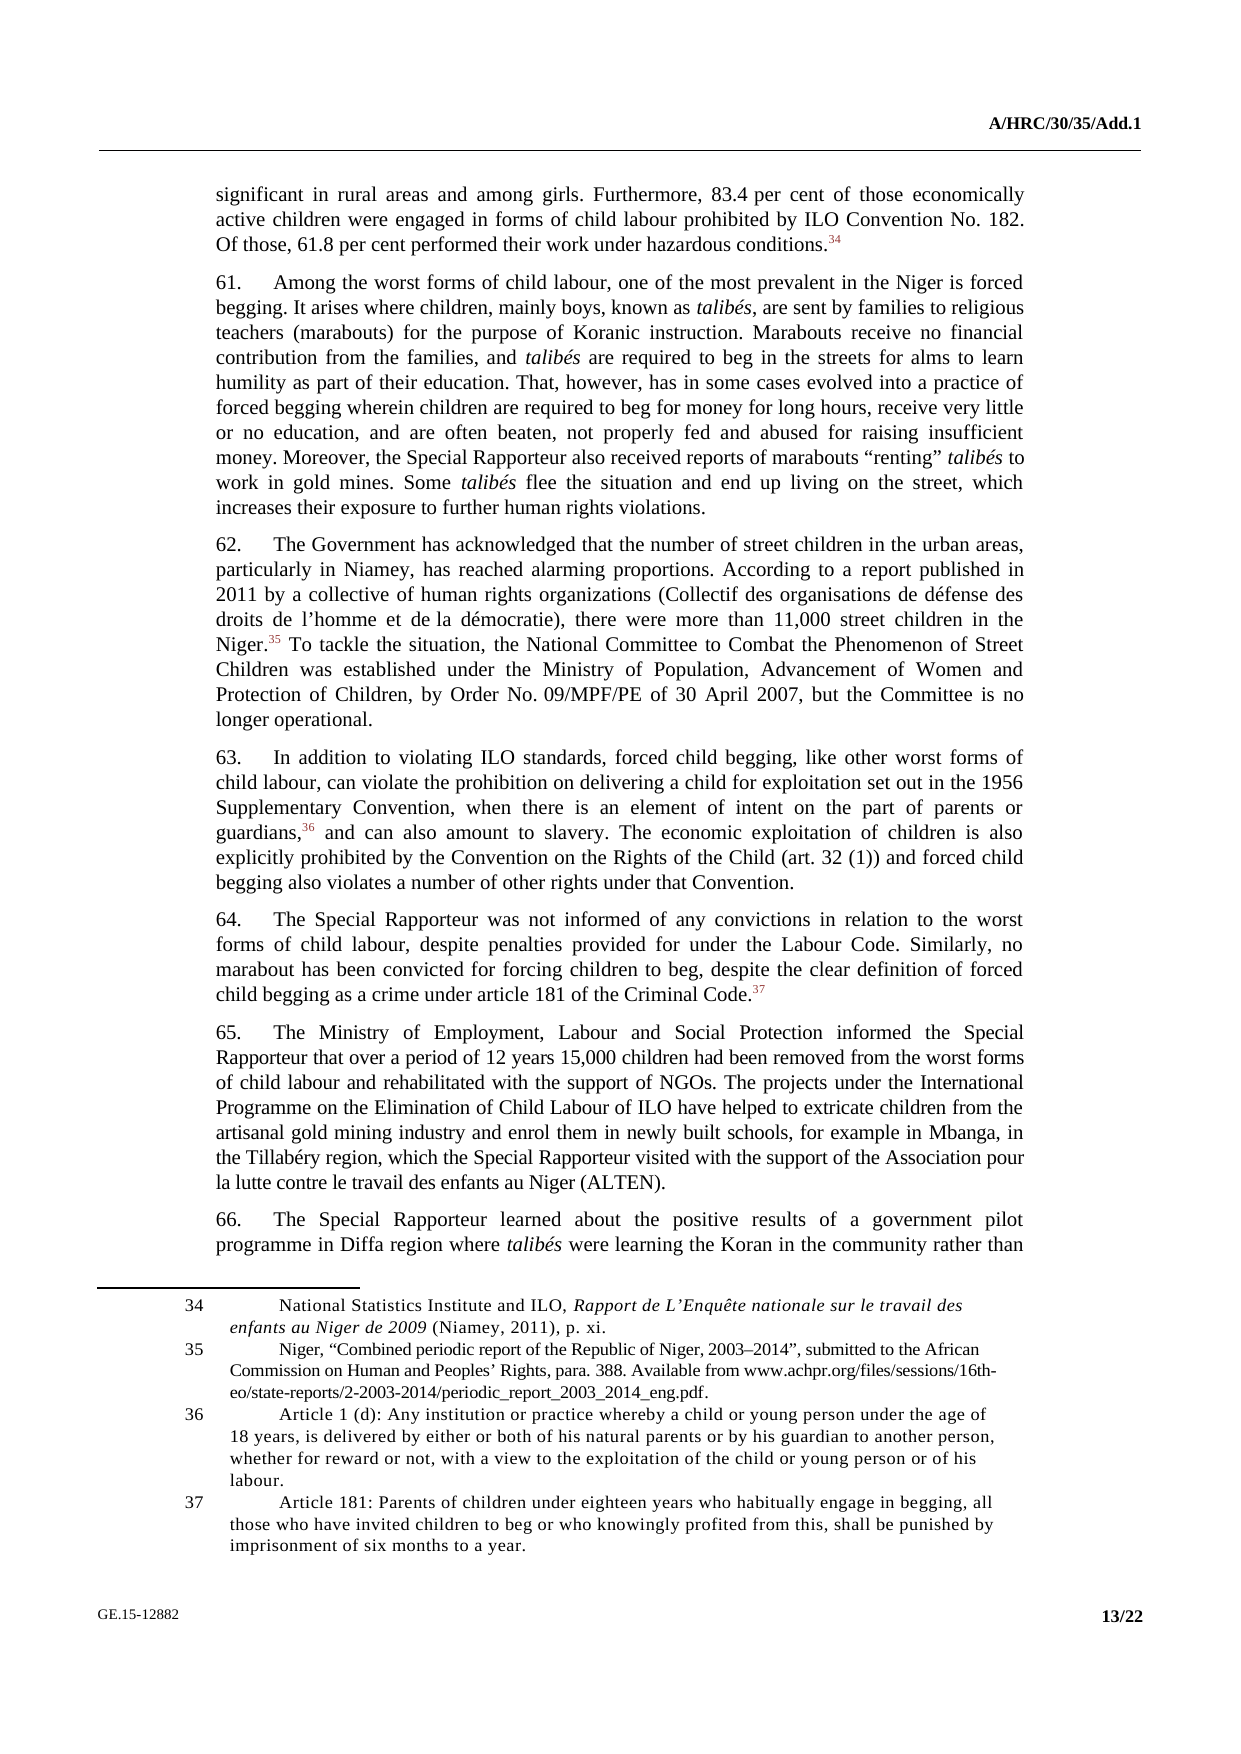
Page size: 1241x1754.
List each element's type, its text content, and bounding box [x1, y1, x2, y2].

text 65. The Ministry of Employment, Labour and Social Protection informed the Special Rapporteur that over a period of 12 years 15,000 children had been removed from the worst forms of child labour and rehabilitated with the support of NGOs. The projects under the International Programme on the Elimination of Child Labour of ILO have helped to extricate children from the artisanal gold mining industry and enrol them in newly built schools, for example in Mbanga, in the Tillabéry region, which the Special Rapporteur visited with the support of the Association pour la lutte contre le travail des enfants au Niger (ALTEN). [216, 1019, 1024, 1194]
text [216, 1206, 1024, 1256]
text 63. In addition to violating ILO standards, forced child begging, like other worst forms of child labour, can violate the prohibition on delivering a child for exploitation set out in the 1956 Supplementary Convention, when there is an element of intent on the part of parents or guardians, and can also amount to slavery. The economic exploitation of children is also explicitly prohibited by the Convention on the Rights of the Child (art. 32 (1)) and forced child begging also violates a number of other rights under that Convention. [216, 744, 1024, 894]
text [216, 181, 1024, 256]
text 64. The Special Rapporteur was not informed of any convictions in relation to the worst forms of child labour, despite penalties provided for under the Labour Code. Similarly, no marabout has been convicted for forcing children to beg, despite the clear definition of forced child begging as a crime under article 181 of the Criminal Code. [216, 906, 1024, 1006]
text 61. Among the worst forms of child labour, one of the most prevalent in the Niger is forced begging. It arises where children, mainly boys, known as talibés, are sent by families to religious teachers (marabouts) for the purpose of Koranic instruction. Marabouts receive no financial contribution from the families, and talibés are required to beg in the streets for alms to learn humility as part of their education. That, however, has in some cases evolved into a practice of forced begging wherein children are required to beg for money for long hours, receive very little or no education, and are often beaten, not properly fed and abused for raising insufficient money. Moreover, the Special Rapporteur also received reports of marabouts “renting” talibés to work in gold mines. Some talibés flee the situation and end up living on the street, which increases their exposure to further human rights violations. [216, 269, 1024, 519]
text 62. The Government has acknowledged that the number of street children in the urban areas, particularly in Niamey, has reached alarming proportions. According to a report published in 2011 by a collective of human rights organizations (Collectif des organisations de défense des droits de l’homme et de la démocratie), there were more than 11,000 street children in the Niger. To tackle the situation, the National Committee to Combat the Phenomenon of Street Children was established under the Ministry of Population, Advancement of Women and Protection of Children, by Order No. 09/MPF/PE of 30 April 2007, but the Committee is no longer operational. [216, 531, 1024, 731]
